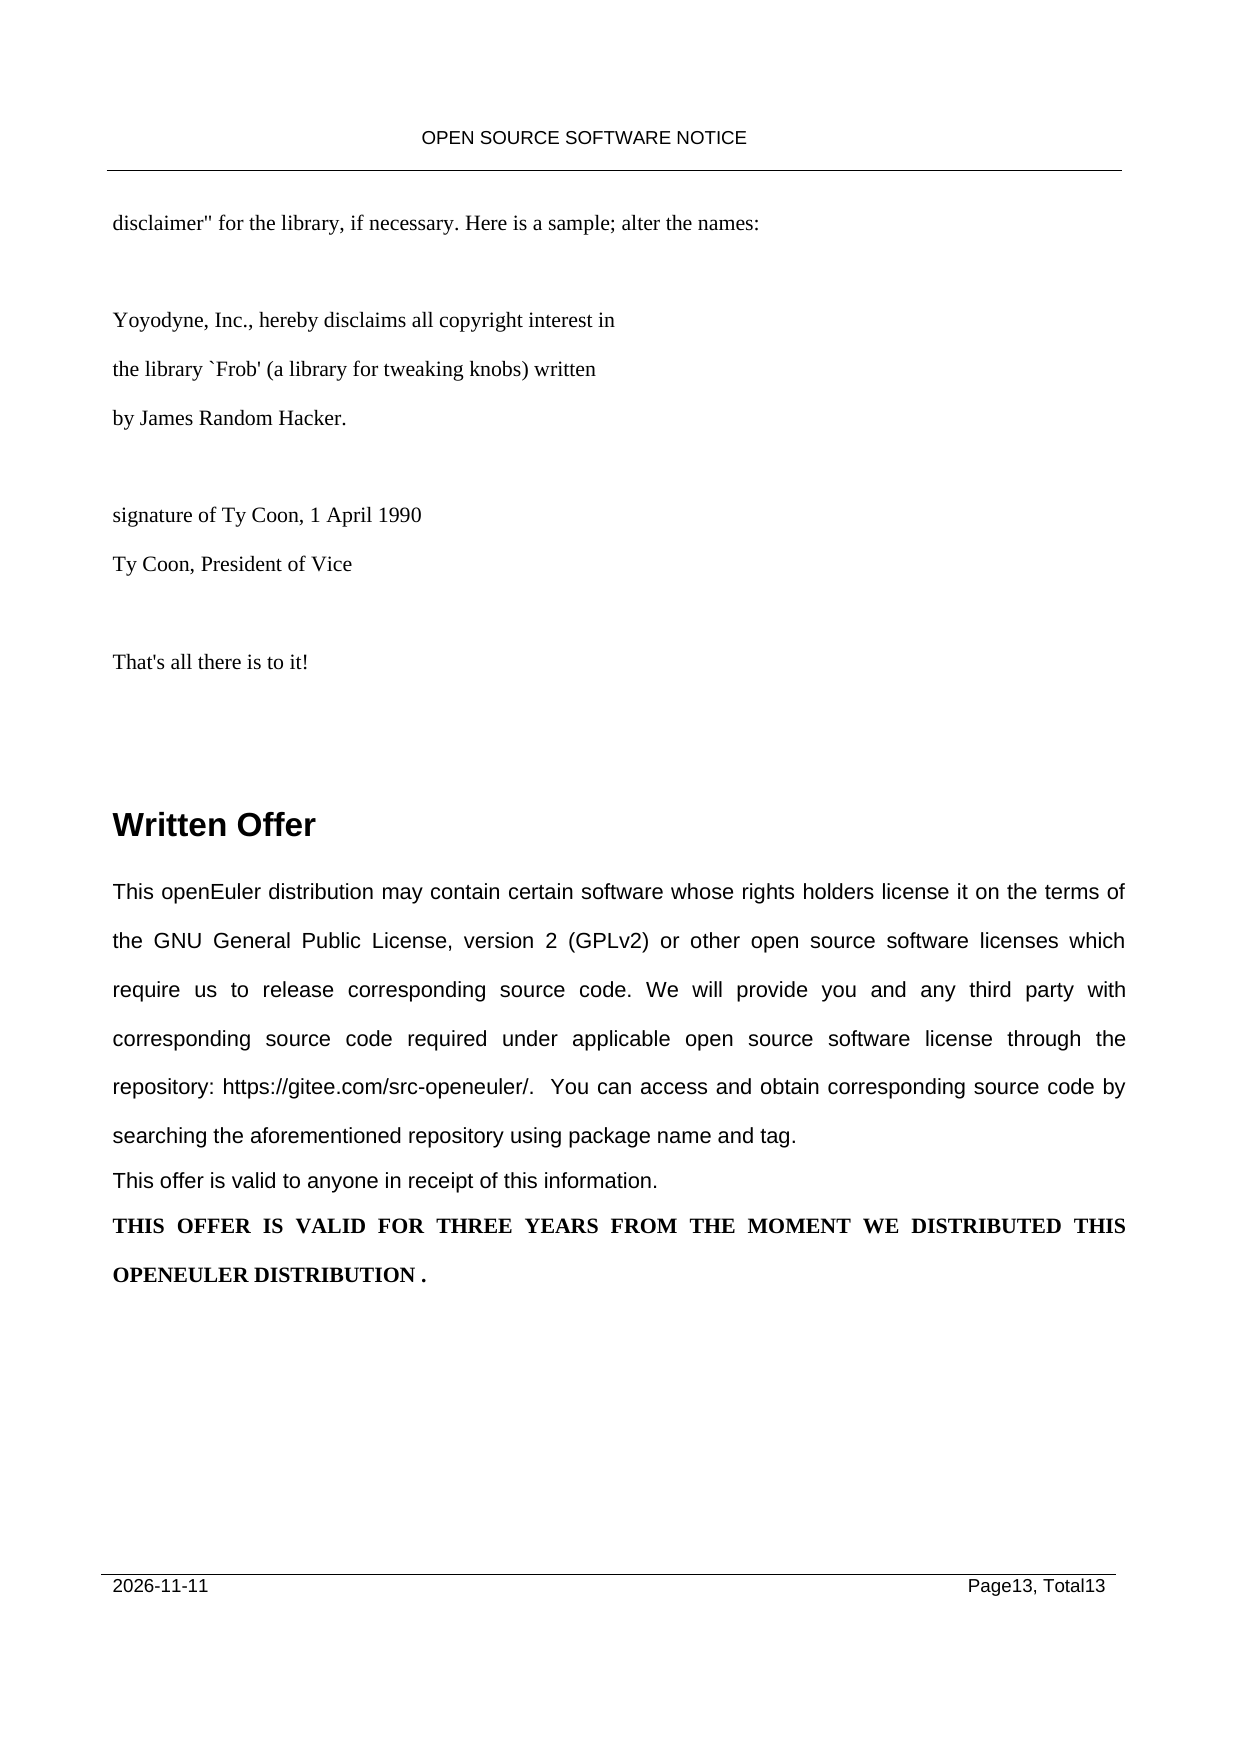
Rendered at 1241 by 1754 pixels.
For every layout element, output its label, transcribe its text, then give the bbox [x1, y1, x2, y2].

text THIS OFFER IS VALID FOR THREE YEARS FROM THE MOMENT WE DISTRIBUTED THIS OPENEULER DISTRIBUTION . [112, 1209, 1128, 1291]
text This openEuler distribution may contain certain software whose rights holders license it on the terms of the GNU General Public License, version 2 (GPLv2) or other open source software licenses which require us to release corresponding source code. We will provide you and any third party with corresponding source code required under applicable open source software license through the repository: https://gitee.com/src-openeuler/. You can access and obtain corresponding source code by searching the aforementioned repository using package name and tag. [112, 876, 1128, 1152]
text Written Offer [112, 791, 1128, 856]
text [112, 206, 1128, 775]
text This offer is valid to anyone in receipt of this information. [112, 1164, 1128, 1197]
